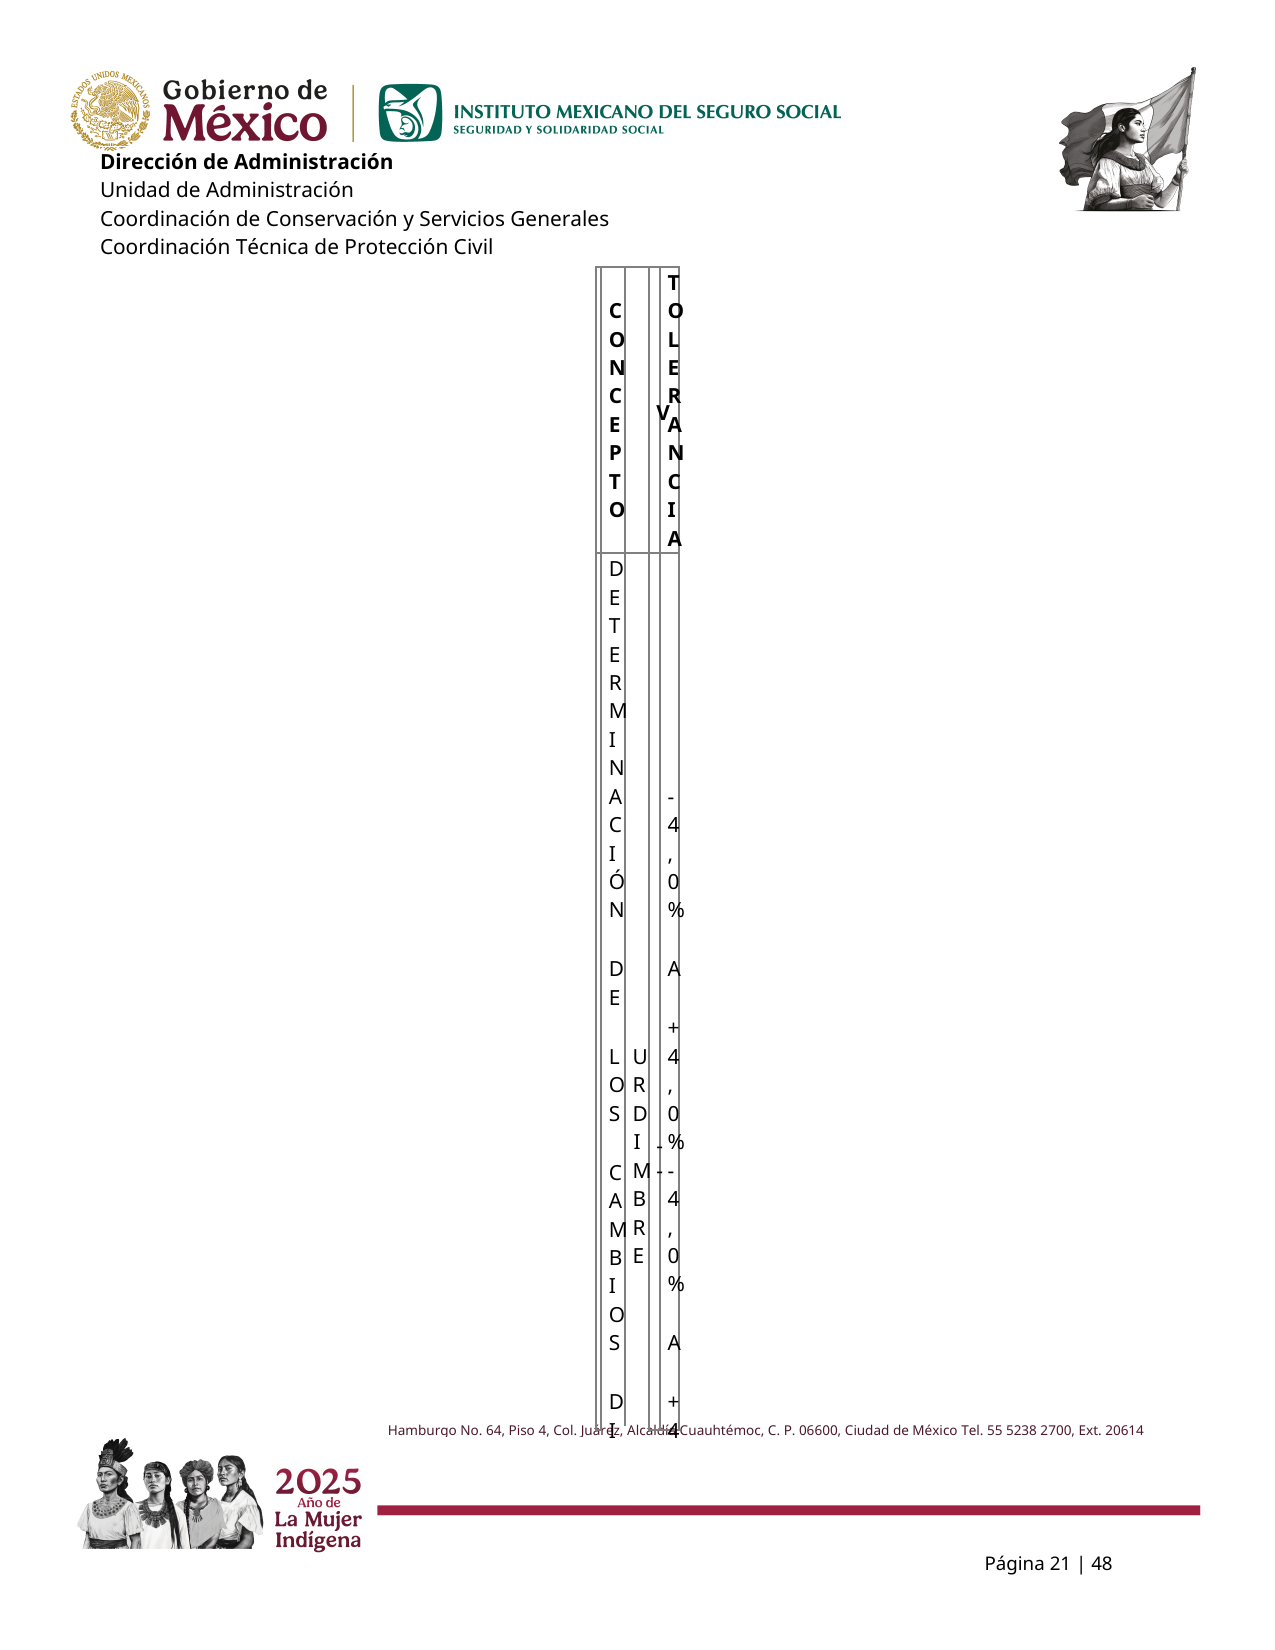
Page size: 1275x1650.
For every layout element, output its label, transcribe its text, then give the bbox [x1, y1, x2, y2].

table_cell -4,0% A +4,0% -4,0% A +4,0% [661, 554, 678, 1428]
table_cell DETERMINACIÓN DE LOS CAMBIOS DIMENSIONALES [602, 554, 625, 1428]
table_header CONCEPTO [602, 268, 624, 552]
table_cell URDIMBRE [625, 554, 648, 1428]
picture [0, 0, 1274, 1648]
table_header TOLERANCIA [661, 268, 678, 552]
table_header [626, 268, 648, 552]
